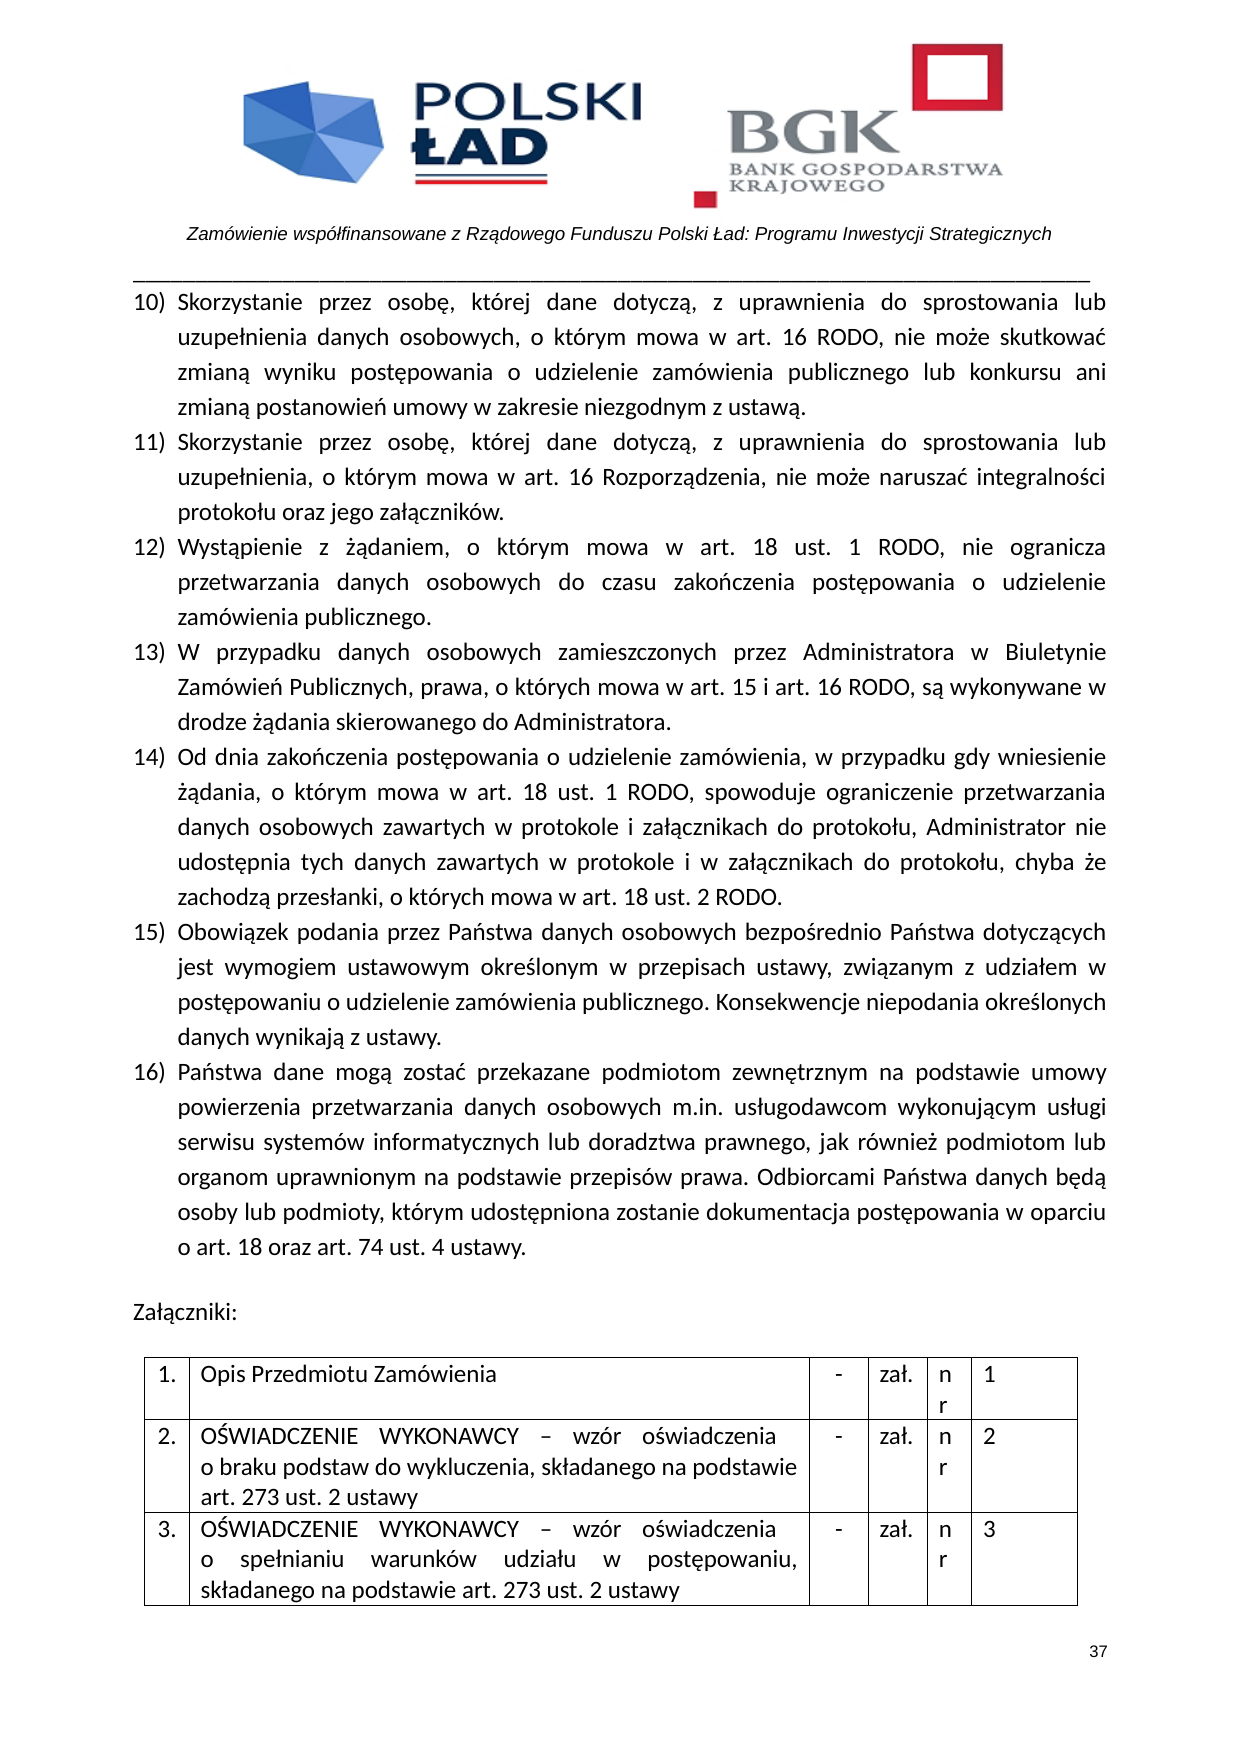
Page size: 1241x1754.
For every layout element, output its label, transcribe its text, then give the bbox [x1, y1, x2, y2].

list Obowiązek podania przez Państwa danych osobowych bezpośrednio Państwa dotyczących jest wymogiem ustawowym określonym w przepisach ustawy, związanym z udziałem w postępowaniu o udzielenie zamówienia publicznego. Konsekwencje niepodania określonych danych wynikają z ustawy. [133, 916, 1107, 1051]
table_header - [810, 1358, 868, 1419]
table_cell nr [928, 1420, 971, 1512]
table_cell zał. [869, 1513, 927, 1604]
list Skorzystanie przez osobę, której dane dotyczą, z uprawnienia do sprostowania lub uzupełnienia danych osobowych, o którym mowa w art. 16 RODO, nie może skutkować zmianą wyniku postępowania o udzielenie zamówienia publicznego lub konkursu ani zmianą postanowień umowy w zakresie niezgodnym z ustawą. [133, 286, 1107, 421]
table_cell OŚWIADCZENIE WYKONAWCY – wzór oświadczenia o spełnianiu warunków udziału w postępowaniu, składanego na podstawie art. 273 ust. 2 ustawy [190, 1513, 809, 1604]
table_cell - [810, 1513, 868, 1604]
table_cell zał. [869, 1420, 927, 1512]
table_cell 3 [972, 1513, 1077, 1604]
list W przypadku danych osobowych zamieszczonych przez Administratora w Biuletynie Zamówień Publicznych, prawa, o których mowa w art. 15 i art. 16 RODO, są wykonywane w drodze żądania skierowanego do Administratora. [133, 636, 1107, 736]
table_header 1. [145, 1358, 189, 1419]
list Skorzystanie przez osobę, której dane dotyczą, z uprawnienia do sprostowania lub uzupełnienia, o którym mowa w art. 16 Rozporządzenia, nie może naruszać integralności protokołu oraz jego załączników. [133, 426, 1107, 526]
table_cell 2. [145, 1420, 189, 1512]
table_header zał. [869, 1358, 927, 1419]
table_cell - [810, 1420, 868, 1512]
table_header 1 [972, 1358, 1077, 1419]
table_cell 3. [145, 1513, 189, 1604]
list Od dnia zakończenia postępowania o udzielenie zamówienia, w przypadku gdy wniesienie żądania, o którym mowa w art. 18 ust. 1 RODO, spowoduje ograniczenie przetwarzania danych osobowych zawartych w protokole i załącznikach do protokołu, Administrator nie udostępnia tych danych zawartych w protokole i w załącznikach do protokołu, chyba że zachodzą przesłanki, o których mowa w art. 18 ust. 2 RODO. [133, 741, 1107, 911]
list Państwa dane mogą zostać przekazane podmiotom zewnętrznym na podstawie umowy powierzenia przetwarzania danych osobowych m.in. usługodawcom wykonującym usługi serwisu systemów informatycznych lub doradztwa prawnego, jak również podmiotom lub organom uprawnionym na podstawie przepisów prawa. Odbiorcami Państwa danych będą osoby lub podmioty, którym udostępniona zostanie dokumentacja postępowania w oparciu o art. 18 oraz art. 74 ust. 4 ustawy. [133, 1056, 1107, 1261]
text Załączniki: [133, 1296, 1107, 1327]
table_cell OŚWIADCZENIE WYKONAWCY – wzór oświadczenia o braku podstaw do wykluczenia, składanego na podstawie art. 273 ust. 2 ustawy [190, 1420, 809, 1512]
table_cell 2 [972, 1420, 1077, 1512]
list Wystąpienie z żądaniem, o którym mowa w art. 18 ust. 1 RODO, nie ogranicza przetwarzania danych osobowych do czasu zakończenia postępowania o udzielenie zamówienia publicznego. [133, 531, 1107, 631]
table_cell nr [928, 1513, 971, 1604]
table_header Opis Przedmiotu Zamówienia [190, 1358, 809, 1419]
table_header nr [928, 1358, 971, 1419]
